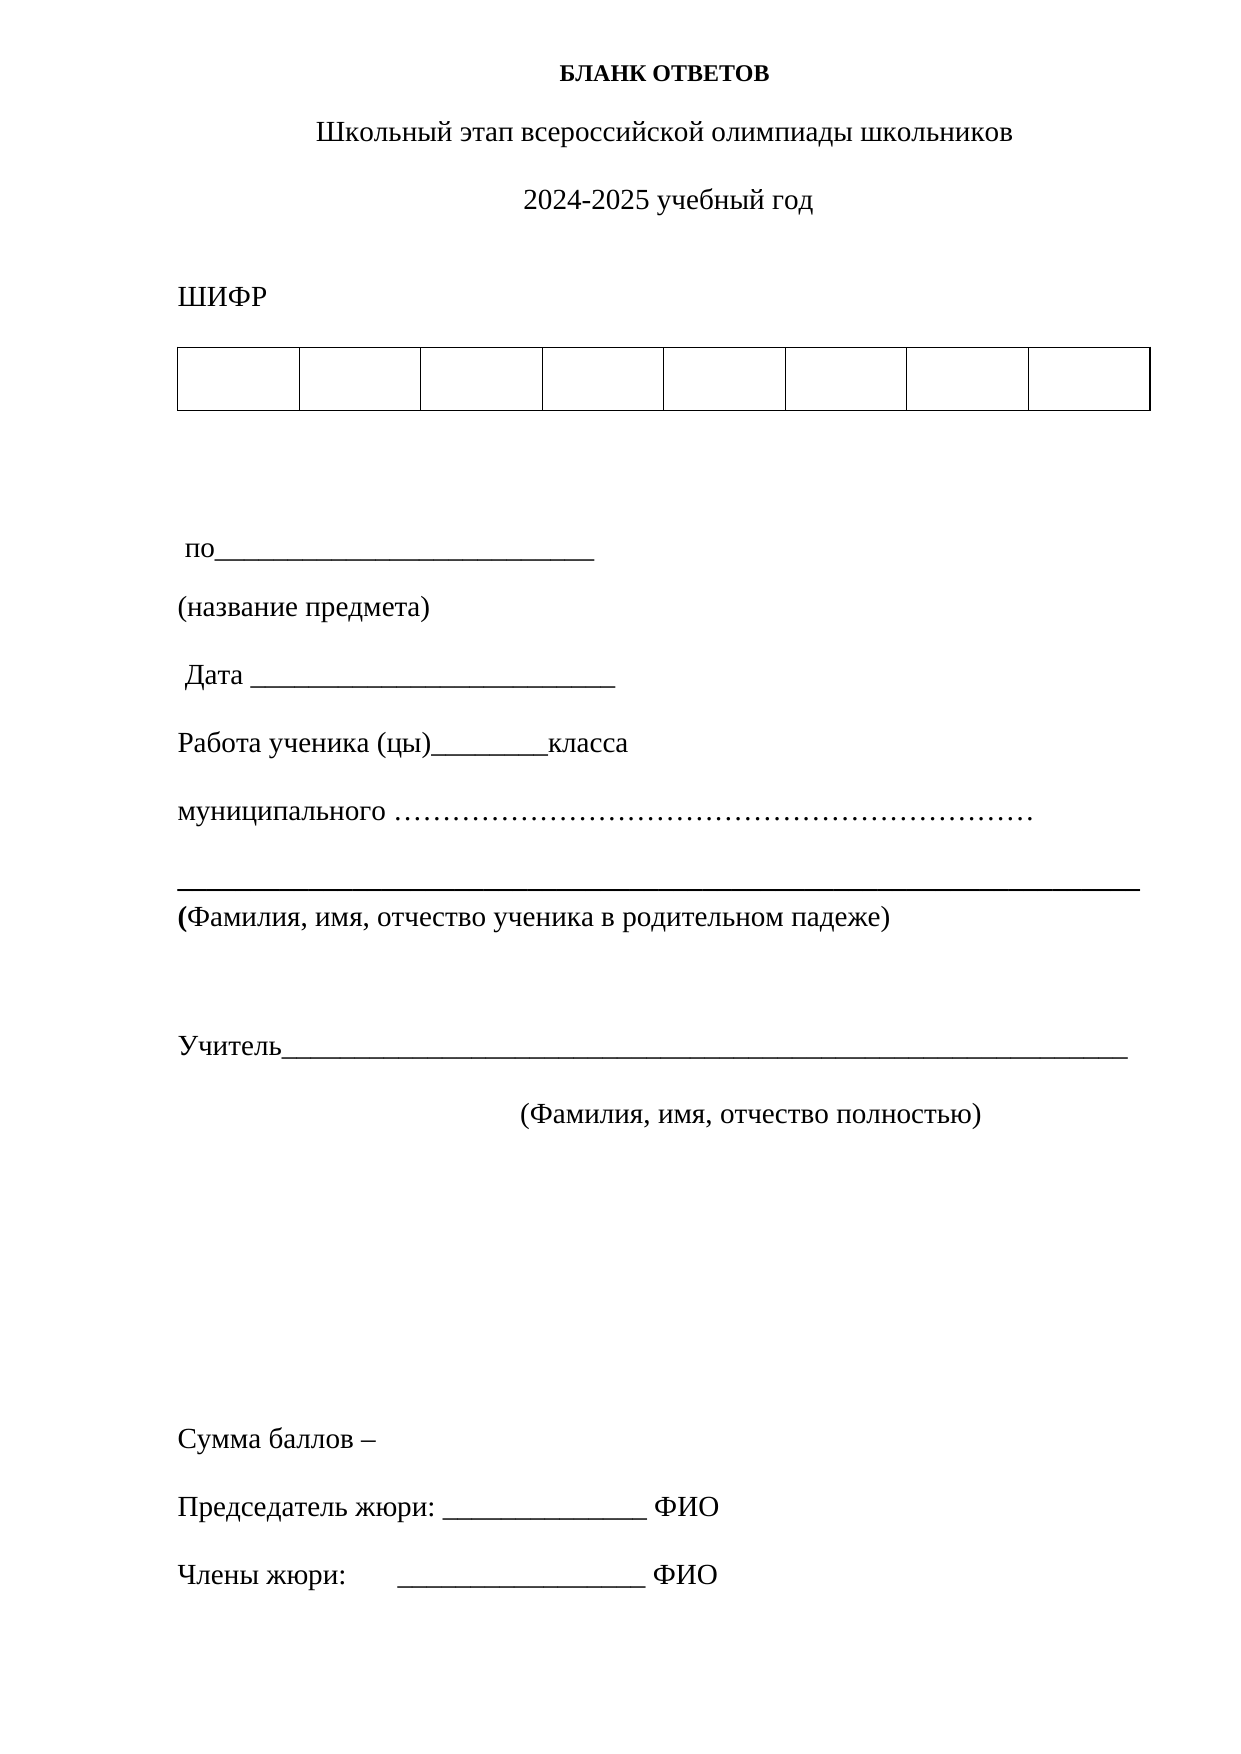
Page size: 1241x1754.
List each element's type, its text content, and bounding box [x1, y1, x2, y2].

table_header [177, 114, 1152, 1623]
text БЛАНК ОТВЕТОВ [177, 59, 1152, 87]
